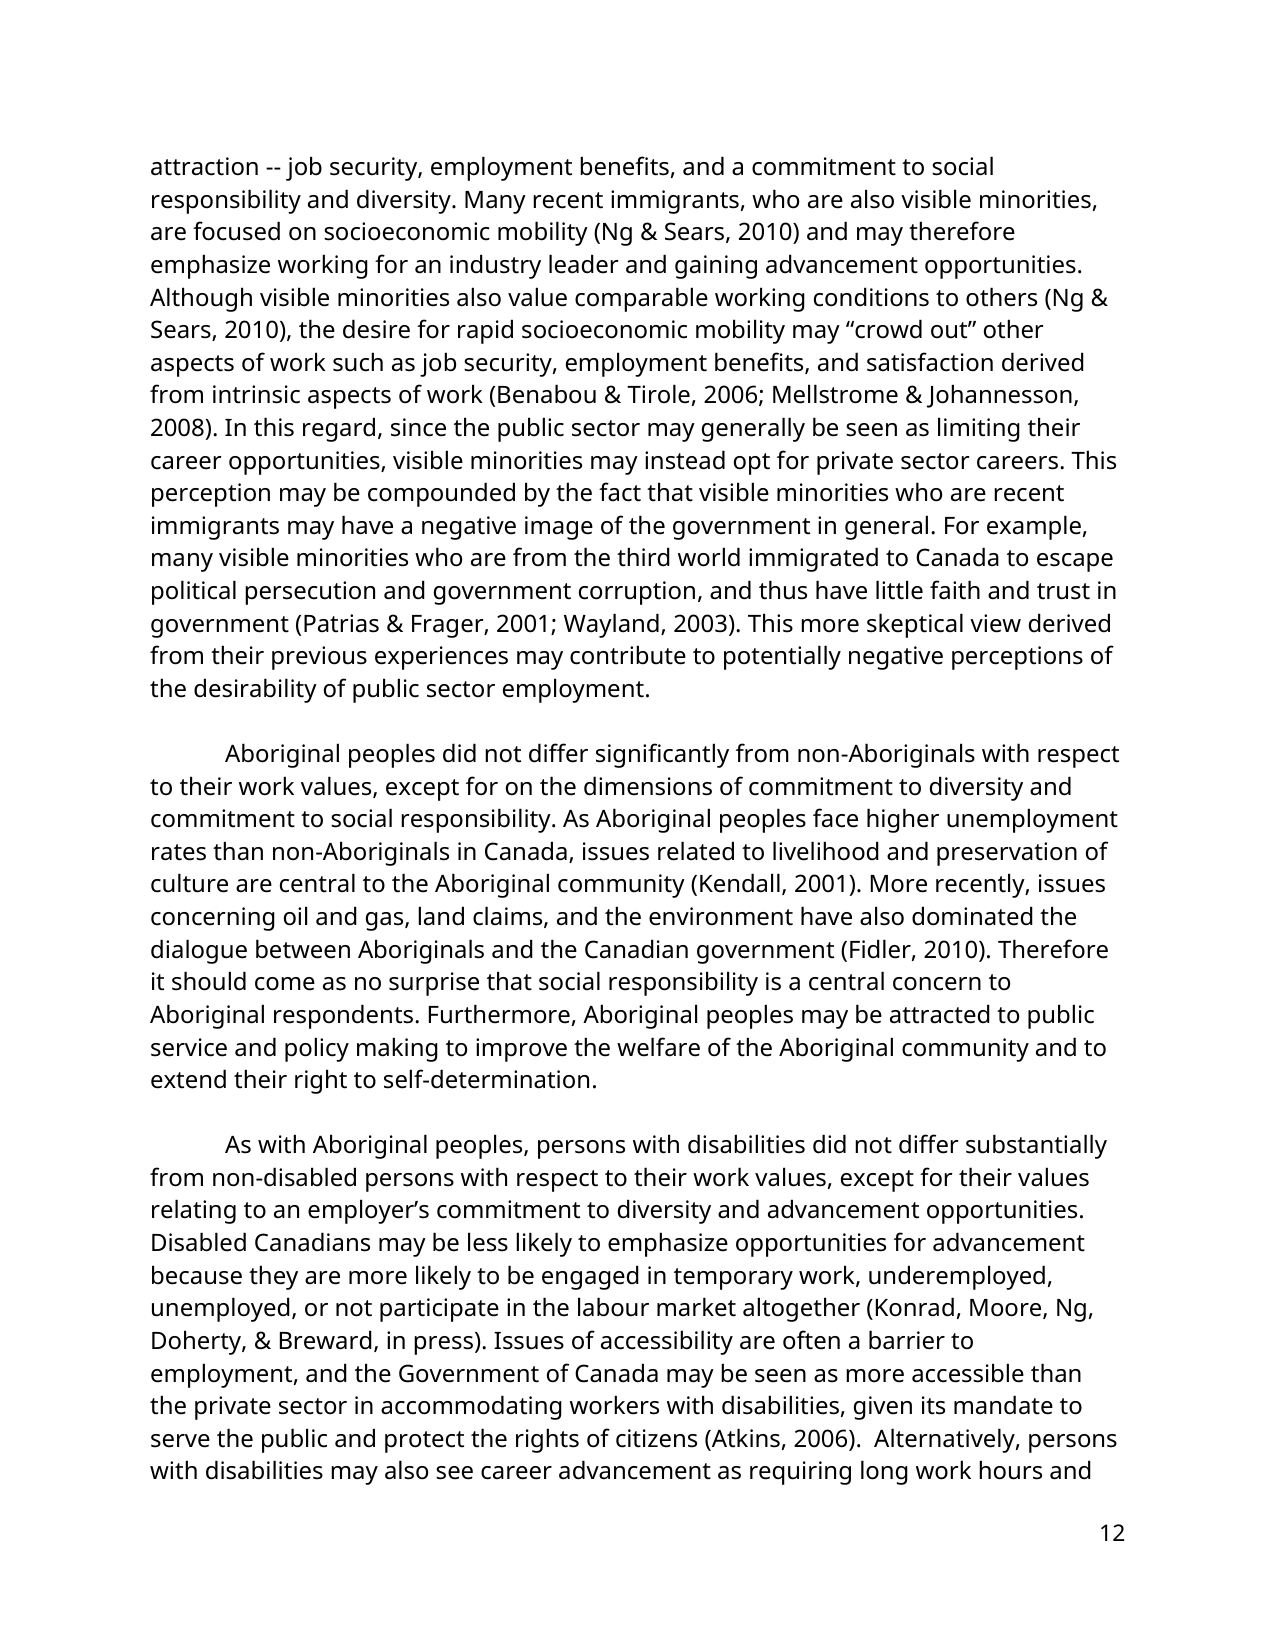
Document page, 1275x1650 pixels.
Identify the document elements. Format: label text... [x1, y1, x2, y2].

text Aboriginal peoples did not differ significantly from non-Aboriginals with respect to their work values, except for on the dimensions of commitment to diversity and commitment to social responsibility. As Aboriginal peoples face higher unemployment rates than non-Aboriginals in Canada, issues related to livelihood and preservation of culture are central to the Aboriginal community (Kendall, 2001). More recently, issues concerning oil and gas, land claims, and the environment have also dominated the dialogue between Aboriginals and the Canadian government (Fidler, 2010). Therefore it should come as no surprise that social responsibility is a central concern to Aboriginal respondents. Furthermore, Aboriginal peoples may be attracted to public service and policy making to improve the welfare of the Aboriginal community and to extend their right to self-determination. [150, 737, 1125, 1096]
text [150, 150, 1125, 704]
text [150, 1128, 1125, 1487]
